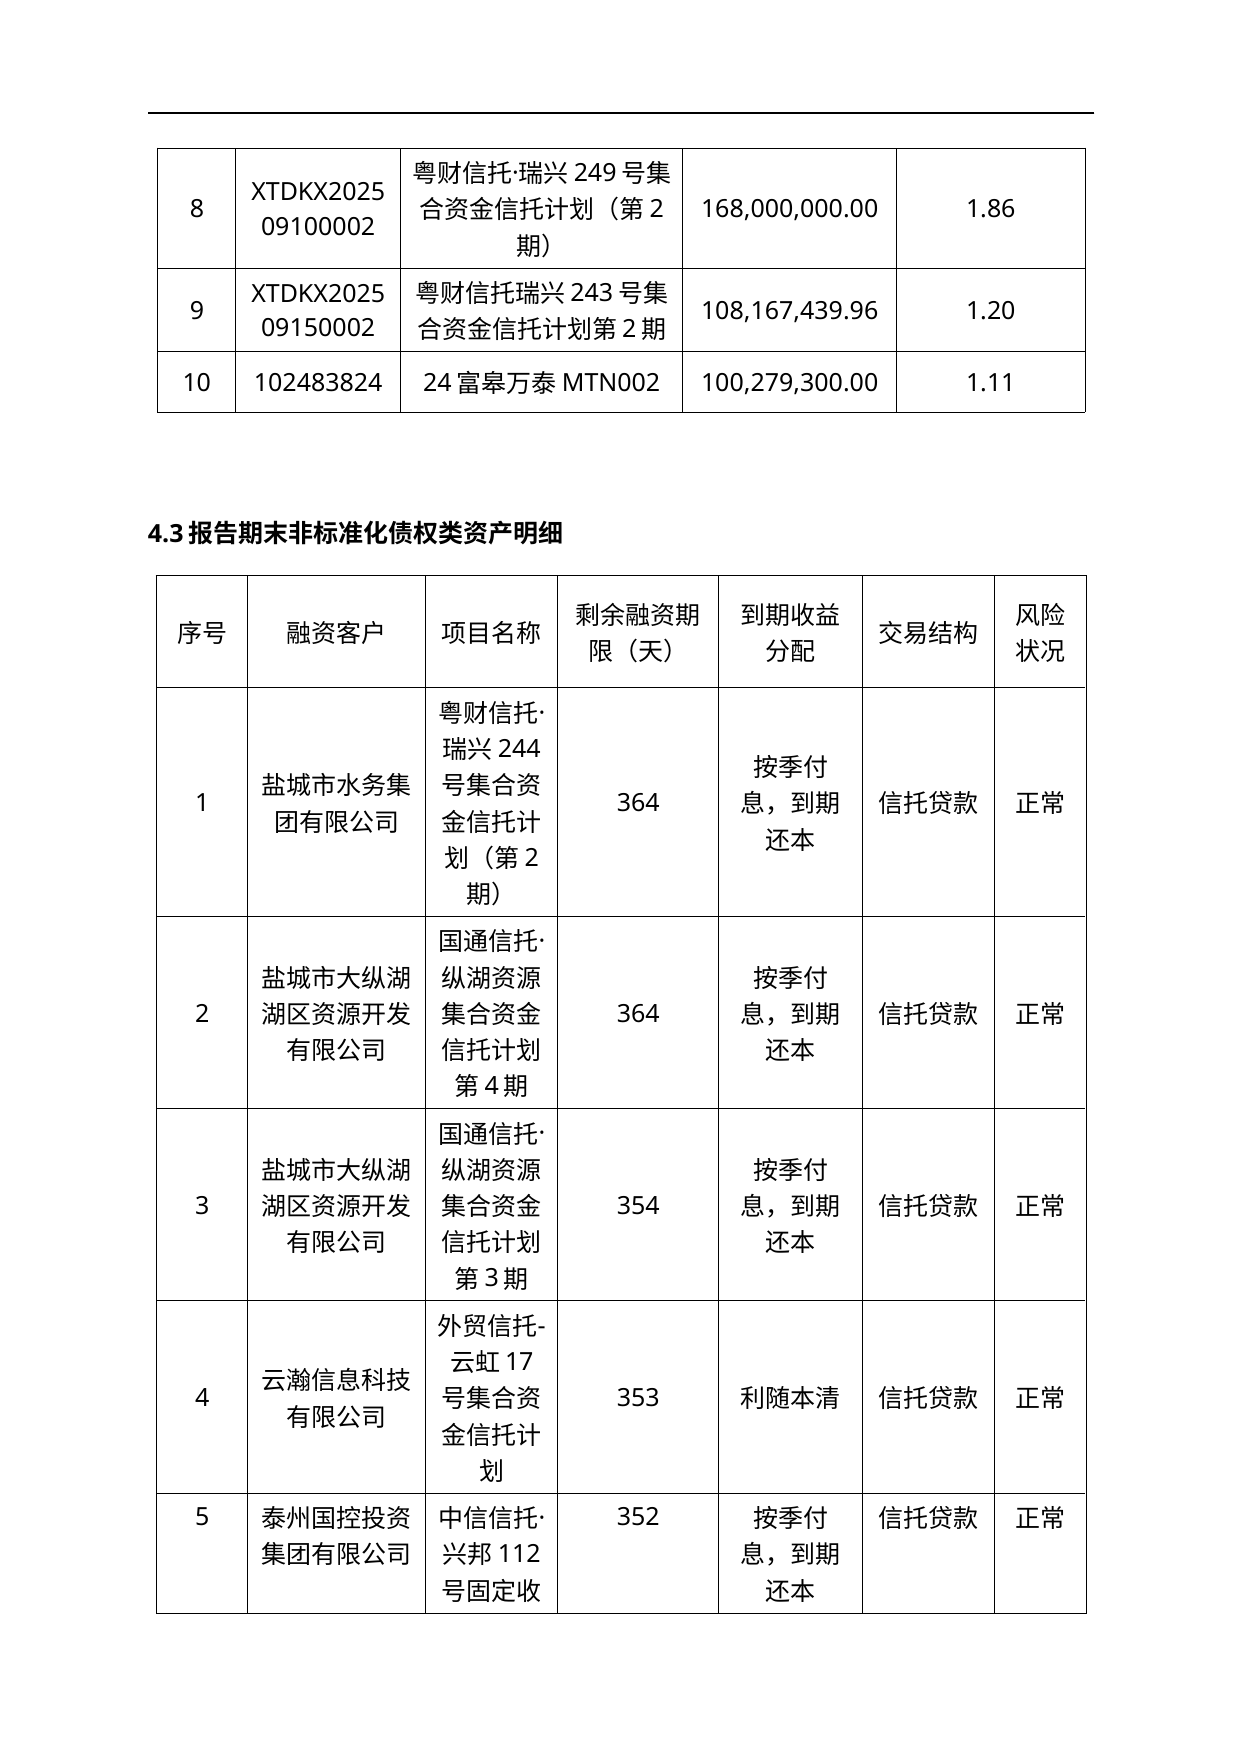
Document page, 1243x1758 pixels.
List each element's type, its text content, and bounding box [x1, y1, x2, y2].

table_cell 8 [158, 149, 235, 267]
table_cell 1.20 [897, 269, 1085, 351]
table_cell 4 [157, 1301, 247, 1493]
table_cell 信托贷款 [863, 1109, 994, 1300]
table_cell 粤财信托瑞兴243号集合资金信托计划第2期 [401, 269, 682, 351]
table_cell 国通信托·纵湖资源集合资金信托计划第3期 [426, 1109, 557, 1300]
table_cell 354 [558, 1109, 718, 1300]
table_cell 正常 [995, 1493, 1086, 1612]
table_header 剩余融资期限（天） [558, 576, 718, 687]
table_header 融资客户 [248, 576, 425, 687]
table_cell 利随本清 [719, 1301, 862, 1493]
table_cell 168,000,000.00 [683, 149, 896, 267]
table_cell 5 [157, 1494, 247, 1612]
table_cell 364 [558, 688, 718, 916]
table_cell 正常 [995, 916, 1086, 1108]
table_cell 102483824 [236, 352, 400, 412]
table_cell 正常 [995, 1300, 1086, 1493]
table_cell 粤财信托·瑞兴249号集合资金信托计划（第2期） [401, 149, 682, 267]
table_cell 9 [158, 269, 235, 351]
table_cell 按季付息，到期还本 [719, 688, 862, 916]
table_cell 1.11 [897, 352, 1085, 412]
text 4.3报告期末非标准化债权类资产明细 [148, 513, 1094, 549]
table_cell 云瀚信息科技有限公司 [248, 1301, 425, 1493]
table_cell 按季付息，到期还本 [719, 917, 862, 1108]
table_header 项目名称 [426, 576, 557, 687]
table_cell 信托贷款 [863, 917, 994, 1108]
table_cell 正常 [995, 687, 1086, 916]
table_cell 2 [157, 917, 247, 1108]
table_cell 1.86 [897, 149, 1085, 267]
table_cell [426, 1494, 557, 1612]
table_cell 353 [558, 1301, 718, 1493]
table_cell 信托贷款 [863, 1494, 994, 1612]
table_cell 信托贷款 [863, 688, 994, 916]
table_cell 泰州国控投资集团有限公司 [248, 1494, 425, 1612]
table_cell 粤财信托·瑞兴244号集合资金信托计划（第2期） [426, 688, 557, 916]
table_cell XTDKX202509150002 [236, 269, 400, 351]
table_cell 按季付息，到期还本 [719, 1109, 862, 1300]
table_header 到期收益分配 [719, 576, 862, 687]
table_cell 108,167,439.96 [683, 269, 896, 351]
table_header 风险状况 [995, 576, 1086, 687]
table_cell 100,279,300.00 [683, 352, 896, 412]
table_cell 10 [158, 352, 235, 412]
table_cell 盐城市大纵湖湖区资源开发有限公司 [248, 917, 425, 1108]
table_cell 信托贷款 [863, 1301, 994, 1493]
table_cell 外贸信托-云虹17号集合资金信托计划 [426, 1301, 557, 1493]
table_cell 1 [157, 688, 247, 916]
table_cell 24富皋万泰MTN002 [401, 352, 682, 412]
table_cell 364 [558, 917, 718, 1108]
table_header 交易结构 [863, 576, 994, 687]
table_cell XTDKX202509100002 [236, 149, 400, 267]
table_cell 3 [157, 1109, 247, 1300]
table_cell 按季付息，到期还本 [719, 1494, 862, 1612]
table_cell 正常 [995, 1108, 1086, 1300]
table_cell 国通信托·纵湖资源集合资金信托计划第4期 [426, 917, 557, 1108]
table_header 序号 [157, 576, 247, 687]
table_cell 盐城市大纵湖湖区资源开发有限公司 [248, 1109, 425, 1300]
table_cell 盐城市水务集团有限公司 [248, 688, 425, 916]
table_cell 352 [558, 1494, 718, 1612]
